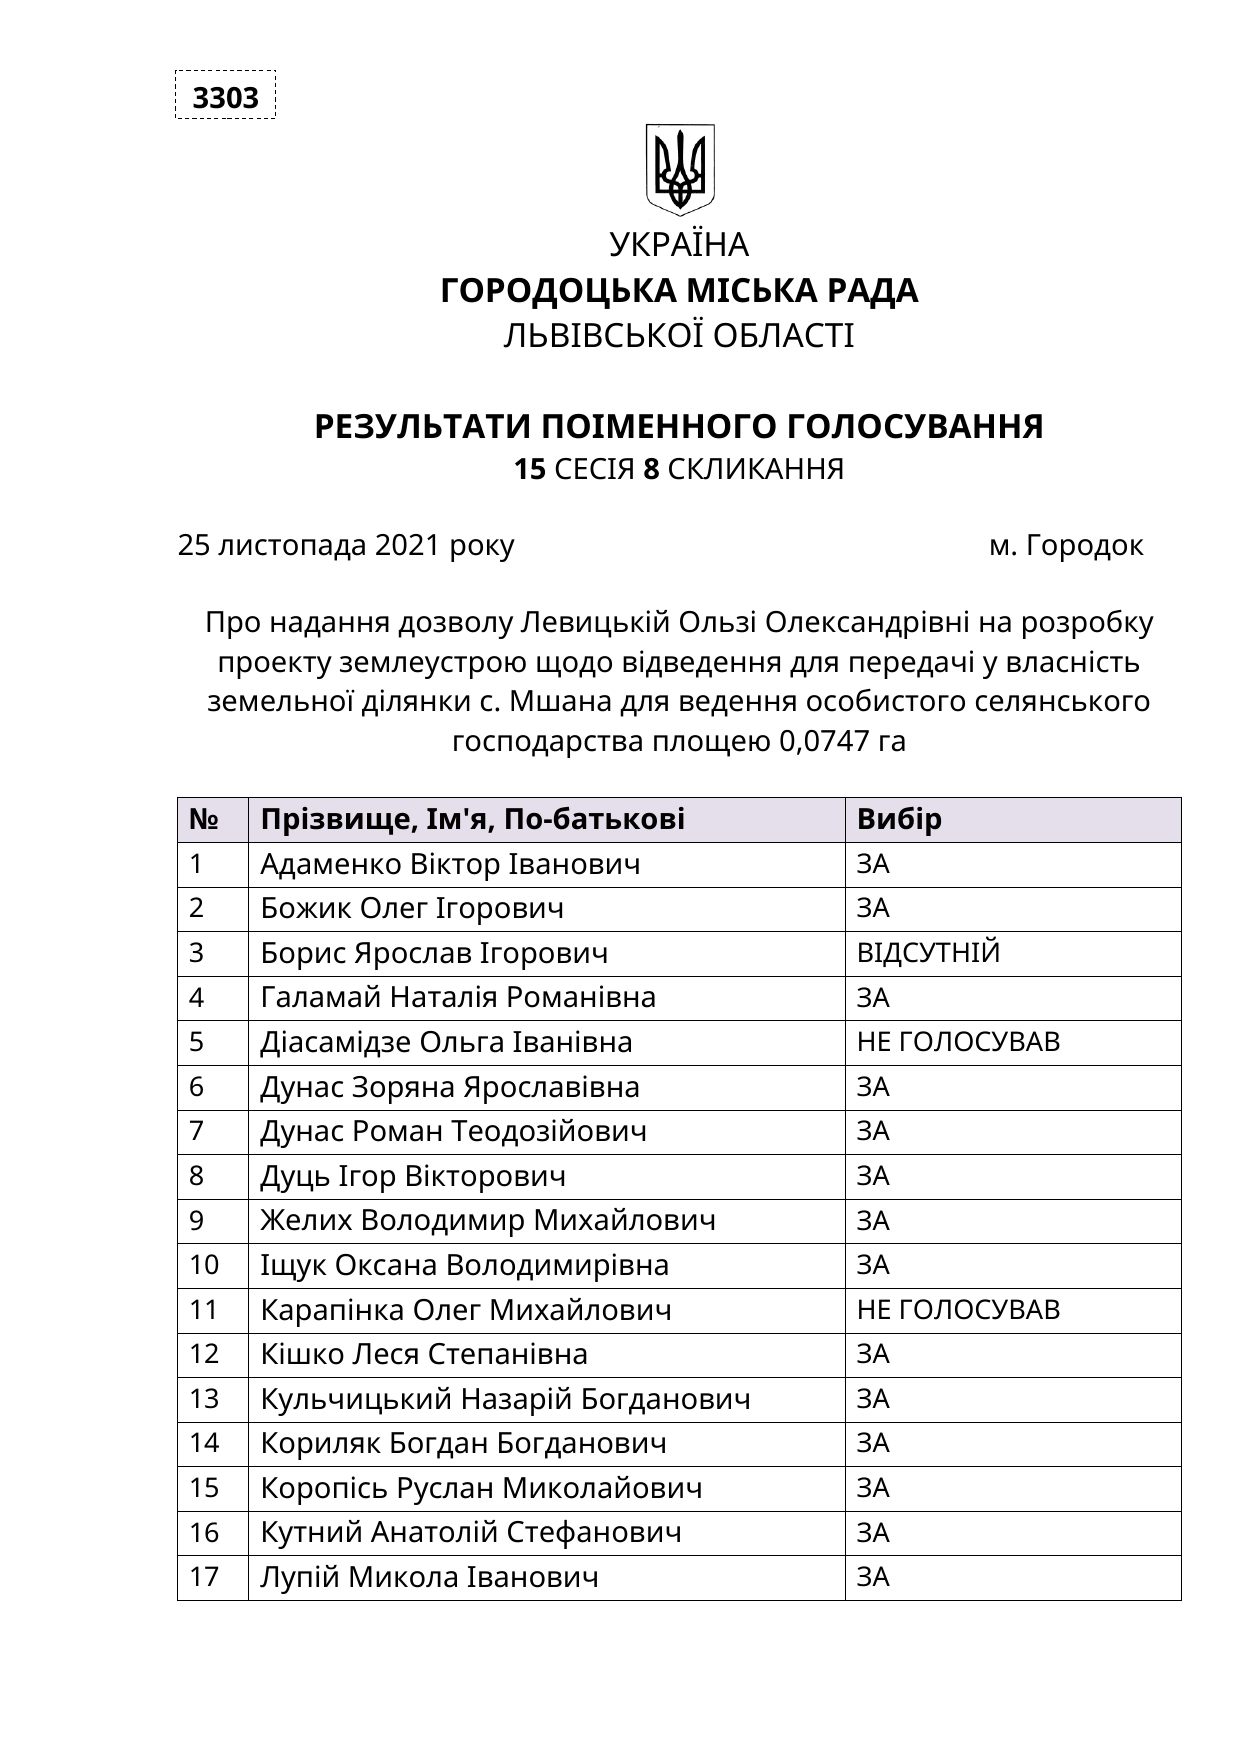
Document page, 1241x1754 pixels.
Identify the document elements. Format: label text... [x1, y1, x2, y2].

table_header Прізвище, Ім'я, По-батькові [249, 798, 845, 842]
table_cell Лупій Микола Іванович [249, 1556, 845, 1600]
table_cell 4 [178, 977, 248, 1020]
table_cell 7 [178, 1111, 248, 1154]
text РЕЗУЛЬТАТИ ПОІМЕННОГО ГОЛОСУВАННЯ [177, 403, 1181, 448]
table_cell НЕ ГОЛОСУВАВ [846, 1021, 1181, 1065]
table_cell Борис Ярослав Ігорович [249, 932, 845, 976]
text 15 СЕСІЯ 8 СКЛИКАННЯ [177, 448, 1181, 488]
table_cell ЗА [846, 1200, 1181, 1243]
table_cell Божик Олег Ігорович [249, 888, 845, 931]
table_cell 16 [178, 1512, 248, 1555]
text ГОРОДОЦЬКА МІСЬКА РАДА [177, 266, 1181, 312]
table_cell 12 [178, 1334, 248, 1377]
table_cell Карапінка Олег Михайлович [249, 1289, 845, 1332]
table_cell ЗА [846, 1244, 1181, 1288]
table_cell 14 [178, 1423, 248, 1466]
table_cell 13 [178, 1378, 248, 1422]
table_cell 15 [178, 1467, 248, 1511]
table_cell ЗА [846, 977, 1181, 1020]
picture [633, 118, 726, 221]
table_cell 10 [178, 1244, 248, 1288]
table_cell Кориляк Богдан Богданович [249, 1423, 845, 1466]
table_cell 9 [178, 1200, 248, 1243]
table_cell ЗА [846, 1556, 1181, 1600]
table_cell ЗА [846, 1423, 1181, 1466]
table_cell Кутний Анатолій Стефанович [249, 1512, 845, 1555]
text УКРАЇНА [177, 221, 1181, 266]
table_cell 3 [178, 932, 248, 976]
table_cell Дунас Роман Теодозійович [249, 1111, 845, 1154]
table_cell Дуць Ігор Вікторович [249, 1155, 845, 1199]
table_cell 8 [178, 1155, 248, 1199]
table_cell Галамай Наталія Романівна [249, 977, 845, 1020]
table_cell 5 [178, 1021, 248, 1065]
table_cell 11 [178, 1289, 248, 1332]
table_cell ЗА [846, 1066, 1181, 1109]
text ЛЬВІВСЬКОЇ ОБЛАСТІ [177, 312, 1181, 357]
table_header № [178, 798, 248, 842]
table_cell 1 [178, 843, 248, 887]
table_cell Кульчицький Назарій Богданович [249, 1378, 845, 1422]
table_cell ЗА [846, 1155, 1181, 1199]
table_cell 2 [178, 888, 248, 931]
table_cell ЗА [846, 1111, 1181, 1154]
table_cell ЗА [846, 1467, 1181, 1511]
table_cell ЗА [846, 1512, 1181, 1555]
table_cell Іщук Оксана Володимирівна [249, 1244, 845, 1288]
table_cell НЕ ГОЛОСУВАВ [846, 1289, 1181, 1332]
table_cell Адаменко Віктор Іванович [249, 843, 845, 887]
table_cell Желих Володимир Михайлович [249, 1200, 845, 1243]
table_cell ЗА [846, 1378, 1181, 1422]
table_cell 17 [178, 1556, 248, 1600]
table_cell Кішко Леся Степанівна [249, 1334, 845, 1377]
table_cell Діасамідзе Ольга Іванівна [249, 1021, 845, 1065]
text 25 листопада 2021 року м. Городок [177, 525, 1181, 564]
text Про надання дозволу Левицькій Ользі Олександрівні на розробку проекту землеустрою щодо відведення для передачі у власність земельної ділянки с. Мшана для ведення особистого селянського господарства площею 0,0747 га [177, 601, 1181, 760]
table_cell ВІДСУТНІЙ [846, 932, 1181, 976]
table_header Вибір [846, 798, 1181, 842]
table_cell ЗА [846, 843, 1181, 887]
table_cell ЗА [846, 1334, 1181, 1377]
table_cell Коропісь Руслан Миколайович [249, 1467, 845, 1511]
table_cell 6 [178, 1066, 248, 1109]
table_cell ЗА [846, 888, 1181, 931]
table_cell Дунас Зоряна Ярославівна [249, 1066, 845, 1109]
